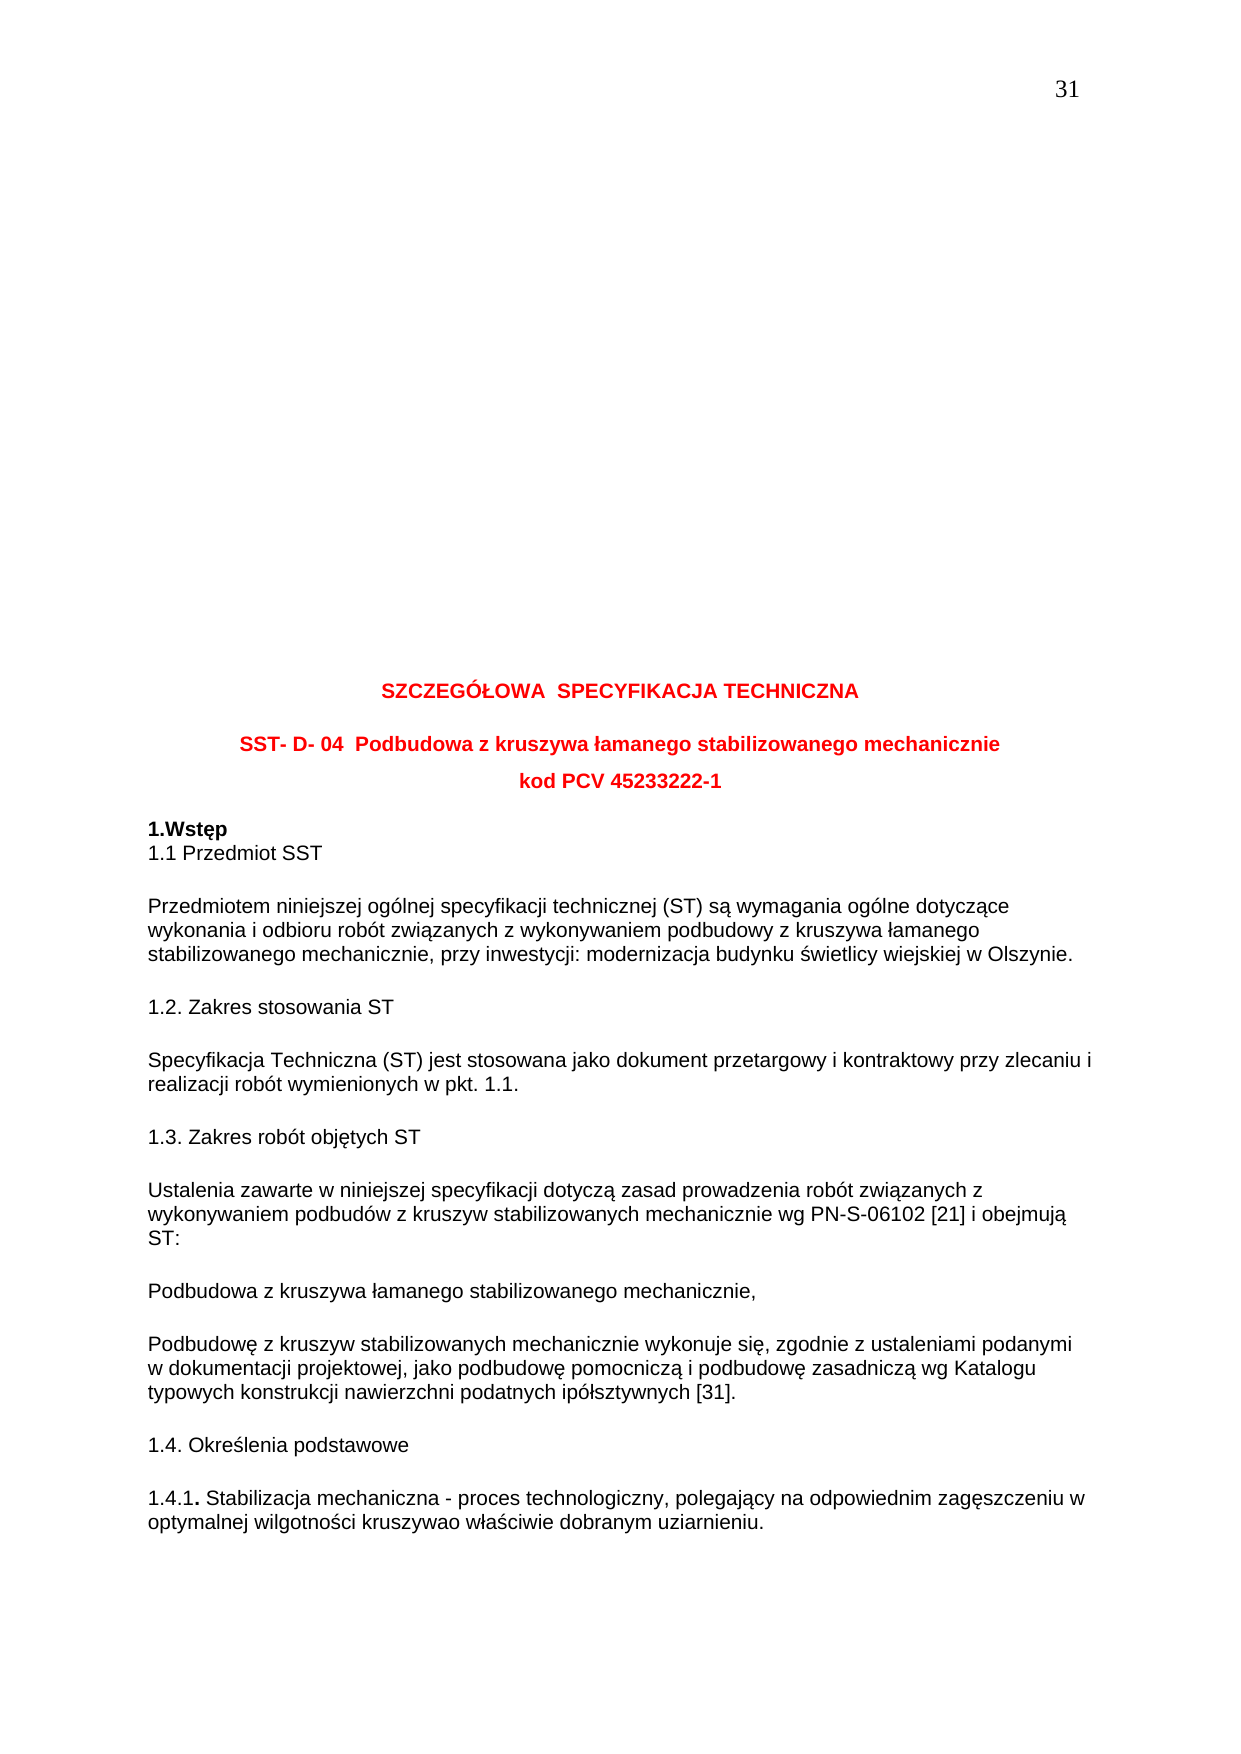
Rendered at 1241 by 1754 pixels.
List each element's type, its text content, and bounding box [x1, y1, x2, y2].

text 1.Wstęp [148, 816, 1092, 840]
text 1.2. Zakres stosowania ST [148, 994, 1092, 1018]
text 1.4.1. Stabilizacja mechaniczna - proces technologiczny, polegający na odpowiednim zagęszczeniu w optymalnej wilgotności kruszywao właściwie dobranym uziarnieniu. [148, 1486, 1092, 1534]
text SST- D- 04 Podbudowa z kruszywa łamanego stabilizowanego mechanicznie [148, 732, 1092, 756]
text 1.4. Określenia podstawowe [148, 1433, 1092, 1457]
text 1.3. Zakres robót objętych ST [148, 1125, 1092, 1149]
text Podbudowa z kruszywa łamanego stabilizowanego mechanicznie, [148, 1279, 1092, 1303]
text Ustalenia zawarte w niniejszej specyfikacji dotyczą zasad prowadzenia robót związanych z wykonywaniem podbudów z kruszyw stabilizowanych mechanicznie wg PN-S-06102 [21] i obejmują ST: [148, 1178, 1092, 1250]
text Specyfikacja Techniczna (ST) jest stosowana jako dokument przetargowy i kontraktowy przy zlecaniu i realizacji robót wymienionych w pkt. 1.1. [148, 1048, 1092, 1096]
text Podbudowę z kruszyw stabilizowanych mechanicznie wykonuje się, zgodnie z ustaleniami podanymi w dokumentacji projektowej, jako podbudowę pomocniczą i podbudowę zasadniczą wg Katalogu typowych konstrukcji nawierzchni podatnych ipółsztywnych [31]. [148, 1332, 1092, 1404]
text Przedmiotem niniejszej ogólnej specyfikacji technicznej (ST) są wymagania ogólne dotyczące wykonania i odbioru robót związanych z wykonywaniem podbudowy z kruszywa łamanego stabilizowanego mechanicznie, przy inwestycji: modernizacja budynku świetlicy wiejskiej w Olszynie. [148, 893, 1092, 965]
text SZCZEGÓŁOWA SPECYFIKACJA TECHNICZNA [148, 679, 1092, 703]
text kod PCV 45233222-1 [148, 768, 1092, 792]
text 1.1 Przedmiot SST [148, 840, 1092, 864]
